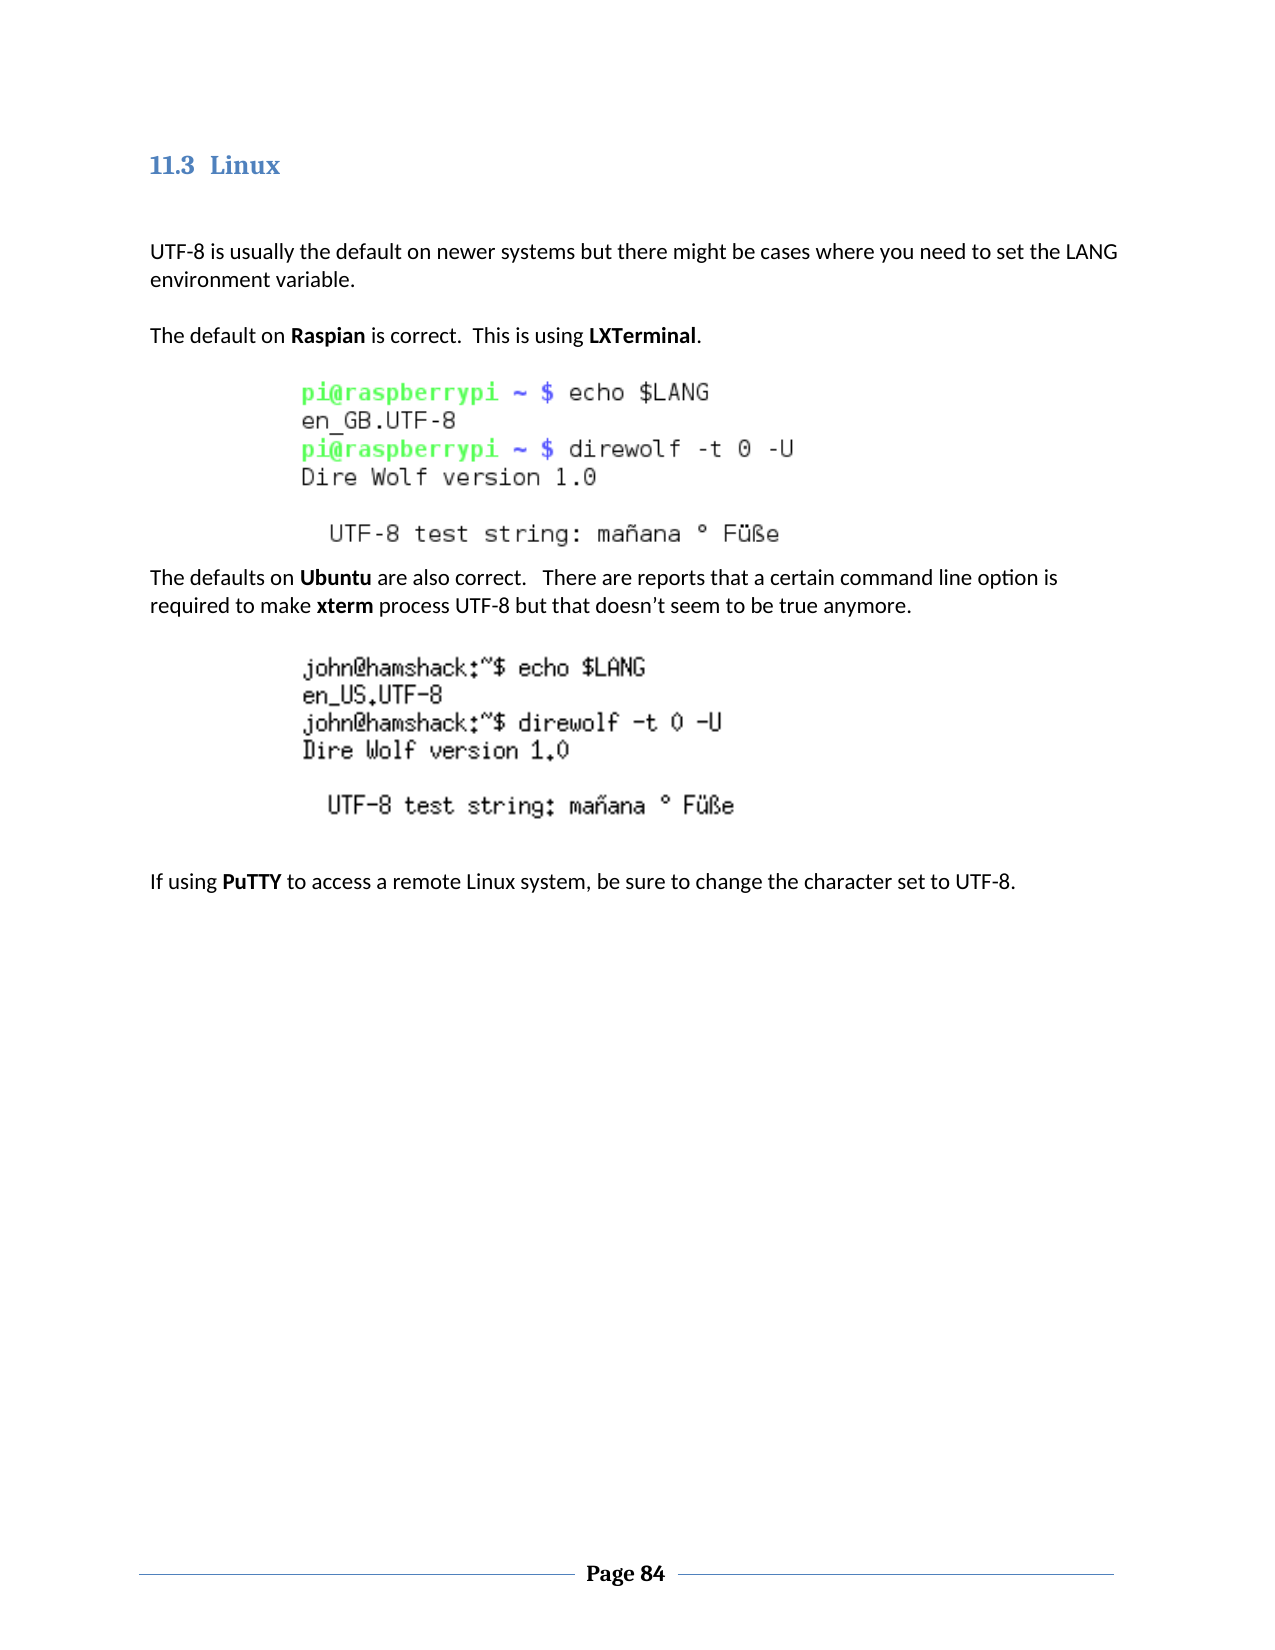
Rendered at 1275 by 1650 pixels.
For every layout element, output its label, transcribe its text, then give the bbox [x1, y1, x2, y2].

picture [300, 647, 828, 840]
text The defaults on Ubuntu are also correct. There are reports that a certain command line option is required to make xterm process UTF-8 but that doesn’t seem to be true anymore. [150, 563, 1125, 619]
text The default on Raspian is correct. This is using LXTerminal. [150, 321, 1125, 349]
text If using PuTTY to access a remote Linux system, be sure to change the character set to UTF-8. [150, 867, 1125, 896]
text UTF-8 is usually the default on newer systems but there might be cases where you need to set the LANG environment variable. [150, 237, 1125, 293]
subtitle Linux [150, 150, 1125, 181]
picture [300, 377, 866, 564]
